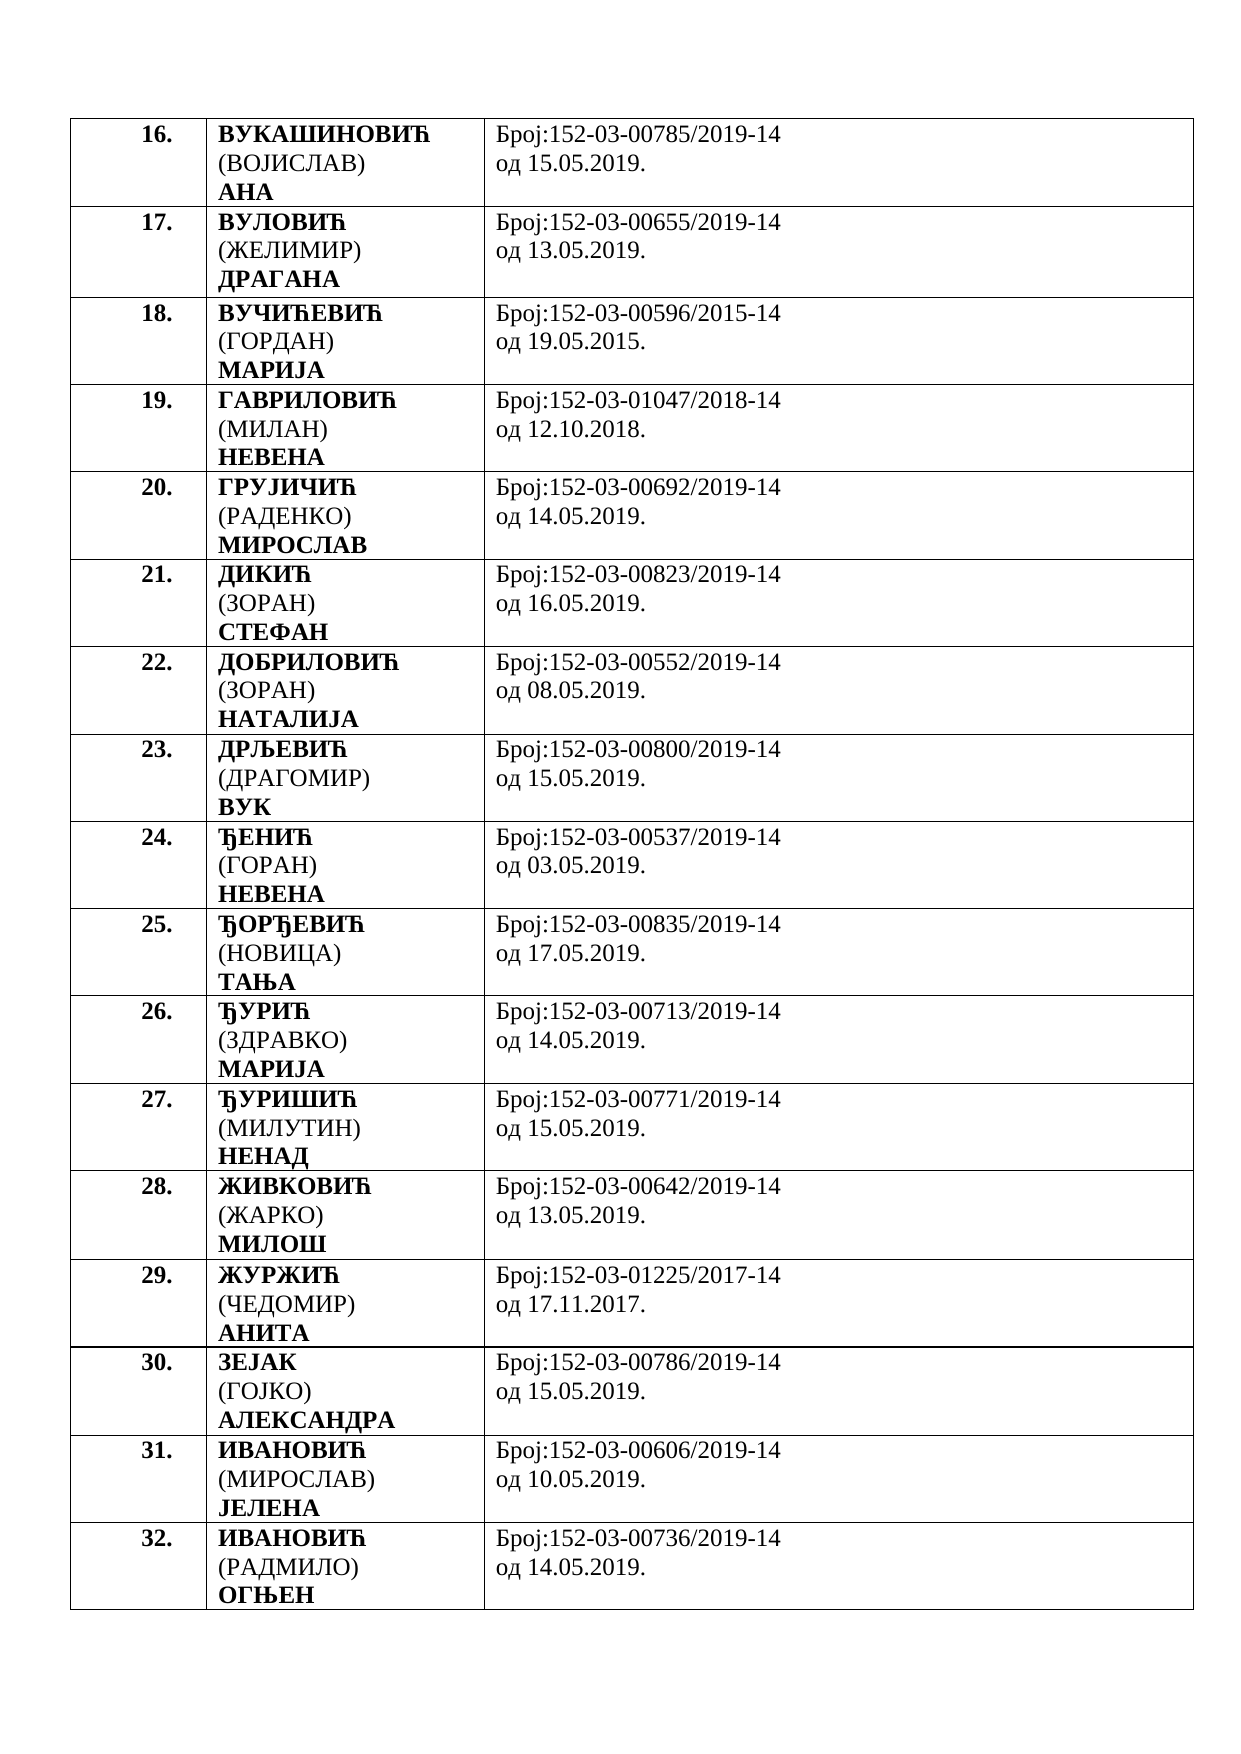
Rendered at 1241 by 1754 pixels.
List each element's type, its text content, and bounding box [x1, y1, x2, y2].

table_cell Број:152-03-00736/2019-14 од 14.05.2019. [485, 1523, 1193, 1609]
table_cell Број:152-03-00835/2019-14 од 17.05.2019. [485, 909, 1193, 995]
table_cell ДОБРИЛОВИЋ (ЗОРАН) НАТАЛИЈА [207, 647, 484, 733]
table_cell Број:152-03-00552/2019-14 од 08.05.2019. [485, 647, 1193, 733]
table_cell Број:152-03-01047/2018-14 од 12.10.2018. [485, 385, 1193, 471]
table_cell [71, 735, 206, 821]
table_cell [71, 1260, 206, 1346]
table_cell [71, 1171, 206, 1259]
table_cell [71, 647, 206, 733]
table_cell [71, 298, 206, 384]
table_cell ГРУЈИЧИЋ (РАДЕНКО) МИРОСЛАВ [207, 472, 484, 558]
table_cell ЗЕЈАК (ГОЈКО) АЛЕКСАНДРА [207, 1348, 484, 1434]
table_cell [71, 1523, 206, 1609]
table_cell ЂОРЂЕВИЋ (НОВИЦА) ТАЊА [207, 909, 484, 995]
table_cell [71, 909, 206, 995]
table_cell [71, 1084, 206, 1170]
table_cell [71, 472, 206, 558]
table_cell ВУКАШИНОВИЋ (ВОЈИСЛАВ) АНА [207, 119, 484, 206]
table_cell [71, 822, 206, 908]
table_cell ВУЧИЋЕВИЋ (ГОРДАН) МАРИЈА [207, 298, 484, 384]
table_cell [71, 385, 206, 471]
table_cell Број:152-03-00655/2019-14 од 13.05.2019. [485, 207, 1193, 297]
table_cell [71, 1436, 206, 1522]
table_cell Број:152-03-00785/2019-14 од 15.05.2019. [485, 119, 1193, 206]
table_cell Број:152-03-00596/2015-14 од 19.05.2015. [485, 298, 1193, 384]
table_cell Број:152-03-00606/2019-14 од 10.05.2019. [485, 1436, 1193, 1522]
table_cell Број:152-03-00771/2019-14 од 15.05.2019. [485, 1084, 1193, 1170]
table_cell ИВАНОВИЋ (РАДМИЛО) ОГЊЕН [207, 1523, 484, 1609]
table_cell ИВАНОВИЋ (МИРОСЛАВ) ЈЕЛЕНА [207, 1436, 484, 1522]
table_cell Број:152-03-00537/2019-14 од 03.05.2019. [485, 822, 1193, 908]
table_cell Број:152-03-00713/2019-14 од 14.05.2019. [485, 996, 1193, 1083]
table_cell Број:152-03-00786/2019-14 од 15.05.2019. [485, 1348, 1193, 1434]
table_cell ДИКИЋ (ЗОРАН) СТЕФАН [207, 560, 484, 646]
table_cell ЖУРЖИЋ (ЧЕДОМИР) АНИТА [207, 1260, 484, 1346]
table_cell [71, 1348, 206, 1434]
table_cell [71, 996, 206, 1083]
table_cell ЂУРИЋ (ЗДРАВКО) МАРИЈА [207, 996, 484, 1083]
table_cell [71, 119, 206, 206]
table_cell ЂЕНИЋ (ГОРАН) НЕВЕНА [207, 822, 484, 908]
table_cell Број:152-03-01225/2017-14 од 17.11.2017. [485, 1260, 1193, 1346]
table_cell ЂУРИШИЋ (МИЛУТИН) НЕНАД [207, 1084, 484, 1170]
table_cell ЖИВКОВИЋ (ЖАРКО) МИЛОШ [207, 1171, 484, 1259]
table_cell Број:152-03-00692/2019-14 од 14.05.2019. [485, 472, 1193, 558]
table_cell ГАВРИЛОВИЋ (МИЛАН) НЕВЕНА [207, 385, 484, 471]
table_cell [71, 560, 206, 646]
table_cell ВУЛОВИЋ (ЖЕЛИМИР) ДРАГАНА [207, 207, 484, 297]
table_cell ДРЉЕВИЋ (ДРАГОМИР) ВУК [207, 735, 484, 821]
table_cell Број:152-03-00642/2019-14 од 13.05.2019. [485, 1171, 1193, 1259]
table_cell Број:152-03-00823/2019-14 од 16.05.2019. [485, 560, 1193, 646]
table_cell Број:152-03-00800/2019-14 од 15.05.2019. [485, 735, 1193, 821]
table_cell [71, 207, 206, 297]
